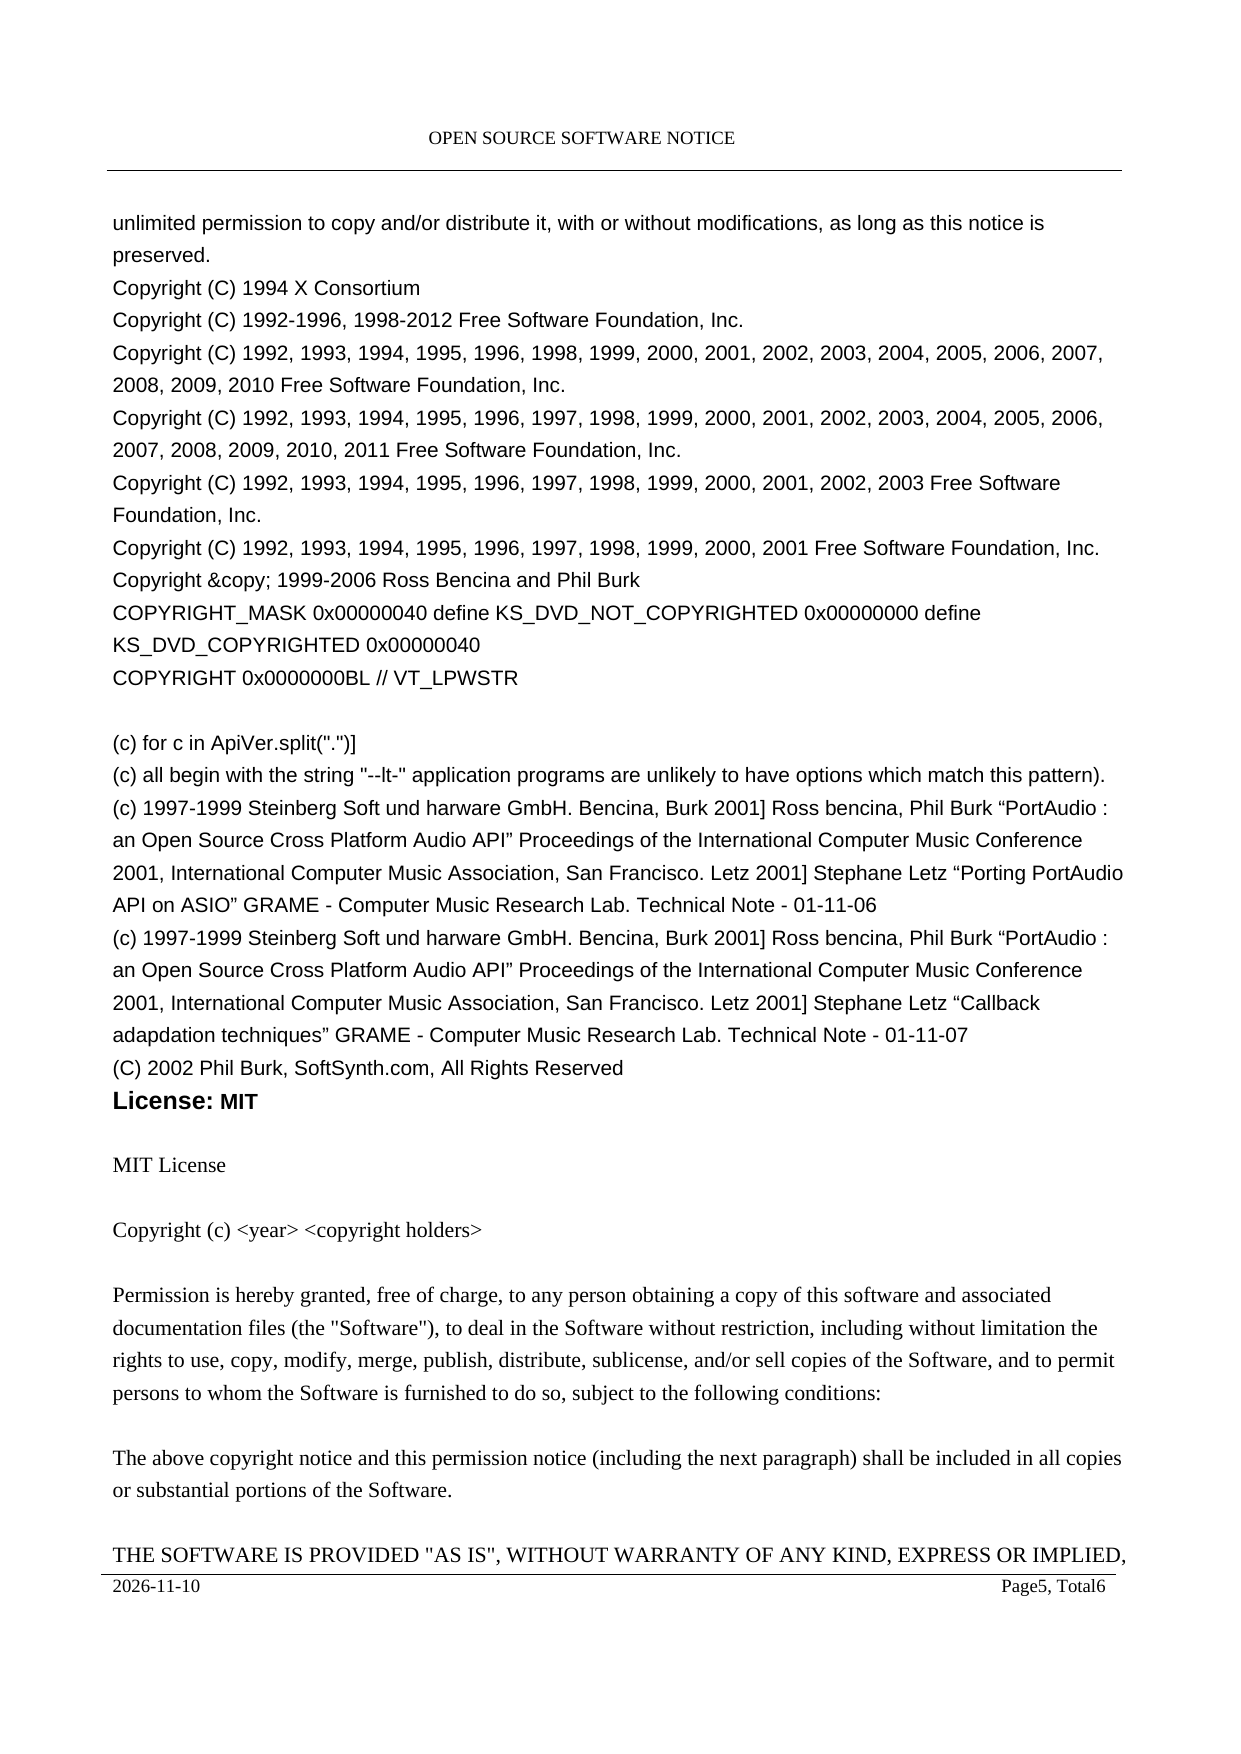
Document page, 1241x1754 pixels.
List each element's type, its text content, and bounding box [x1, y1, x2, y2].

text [112, 1084, 1128, 1571]
text Copyright (C) 1992, 1993, 1994, 1995, 1996, 1997, 1998, 1999, 2000, 2001, 2002, 2003, 2004, 2005, 2006, 2007, 2008, 2009, 2010, 2011 Free Software Foundation, Inc. [112, 401, 1128, 466]
text Copyright (C) 1994 X Consortium [112, 271, 1128, 304]
text Copyright (C) 1992, 1993, 1994, 1995, 1996, 1998, 1999, 2000, 2001, 2002, 2003, 2004, 2005, 2006, 2007, 2008, 2009, 2010 Free Software Foundation, Inc. [112, 336, 1128, 401]
text (c) for c in ApiVer.split(".")] [112, 726, 1128, 759]
text Copyright (C) 1992, 1993, 1994, 1995, 1996, 1997, 1998, 1999, 2000, 2001, 2002, 2003 Free Software Foundation, Inc. [112, 466, 1128, 531]
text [112, 206, 1128, 271]
text (C) 2002 Phil Burk, SoftSynth.com, All Rights Reserved [112, 1051, 1128, 1084]
text COPYRIGHT_MASK 0x00000040 define KS_DVD_NOT_COPYRIGHTED 0x00000000 define KS_DVD_COPYRIGHTED 0x00000040 [112, 596, 1128, 661]
text COPYRIGHT 0x0000000BL // VT_LPWSTR [112, 661, 1128, 726]
text (c) all begin with the string "--lt-" application programs are unlikely to have options which match this pattern). [112, 759, 1128, 791]
text (c) 1997-1999 Steinberg Soft und harware GmbH. Bencina, Burk 2001] Ross bencina, Phil Burk “PortAudio : an Open Source Cross Platform Audio API” Proceedings of the International Computer Music Conference 2001, International Computer Music Association, San Francisco. Letz 2001] Stephane Letz “Porting PortAudio API on ASIO” GRAME - Computer Music Research Lab. Technical Note - 01-11-06 [112, 791, 1128, 921]
text Copyright (C) 1992, 1993, 1994, 1995, 1996, 1997, 1998, 1999, 2000, 2001 Free Software Foundation, Inc. [112, 531, 1128, 564]
text (c) 1997-1999 Steinberg Soft und harware GmbH. Bencina, Burk 2001] Ross bencina, Phil Burk “PortAudio : an Open Source Cross Platform Audio API” Proceedings of the International Computer Music Conference 2001, International Computer Music Association, San Francisco. Letz 2001] Stephane Letz “Callback adapdation techniques” GRAME - Computer Music Research Lab. Technical Note - 01-11-07 [112, 921, 1128, 1051]
text Copyright &copy; 1999-2006 Ross Bencina and Phil Burk [112, 564, 1128, 596]
text Copyright (C) 1992-1996, 1998-2012 Free Software Foundation, Inc. [112, 304, 1128, 336]
